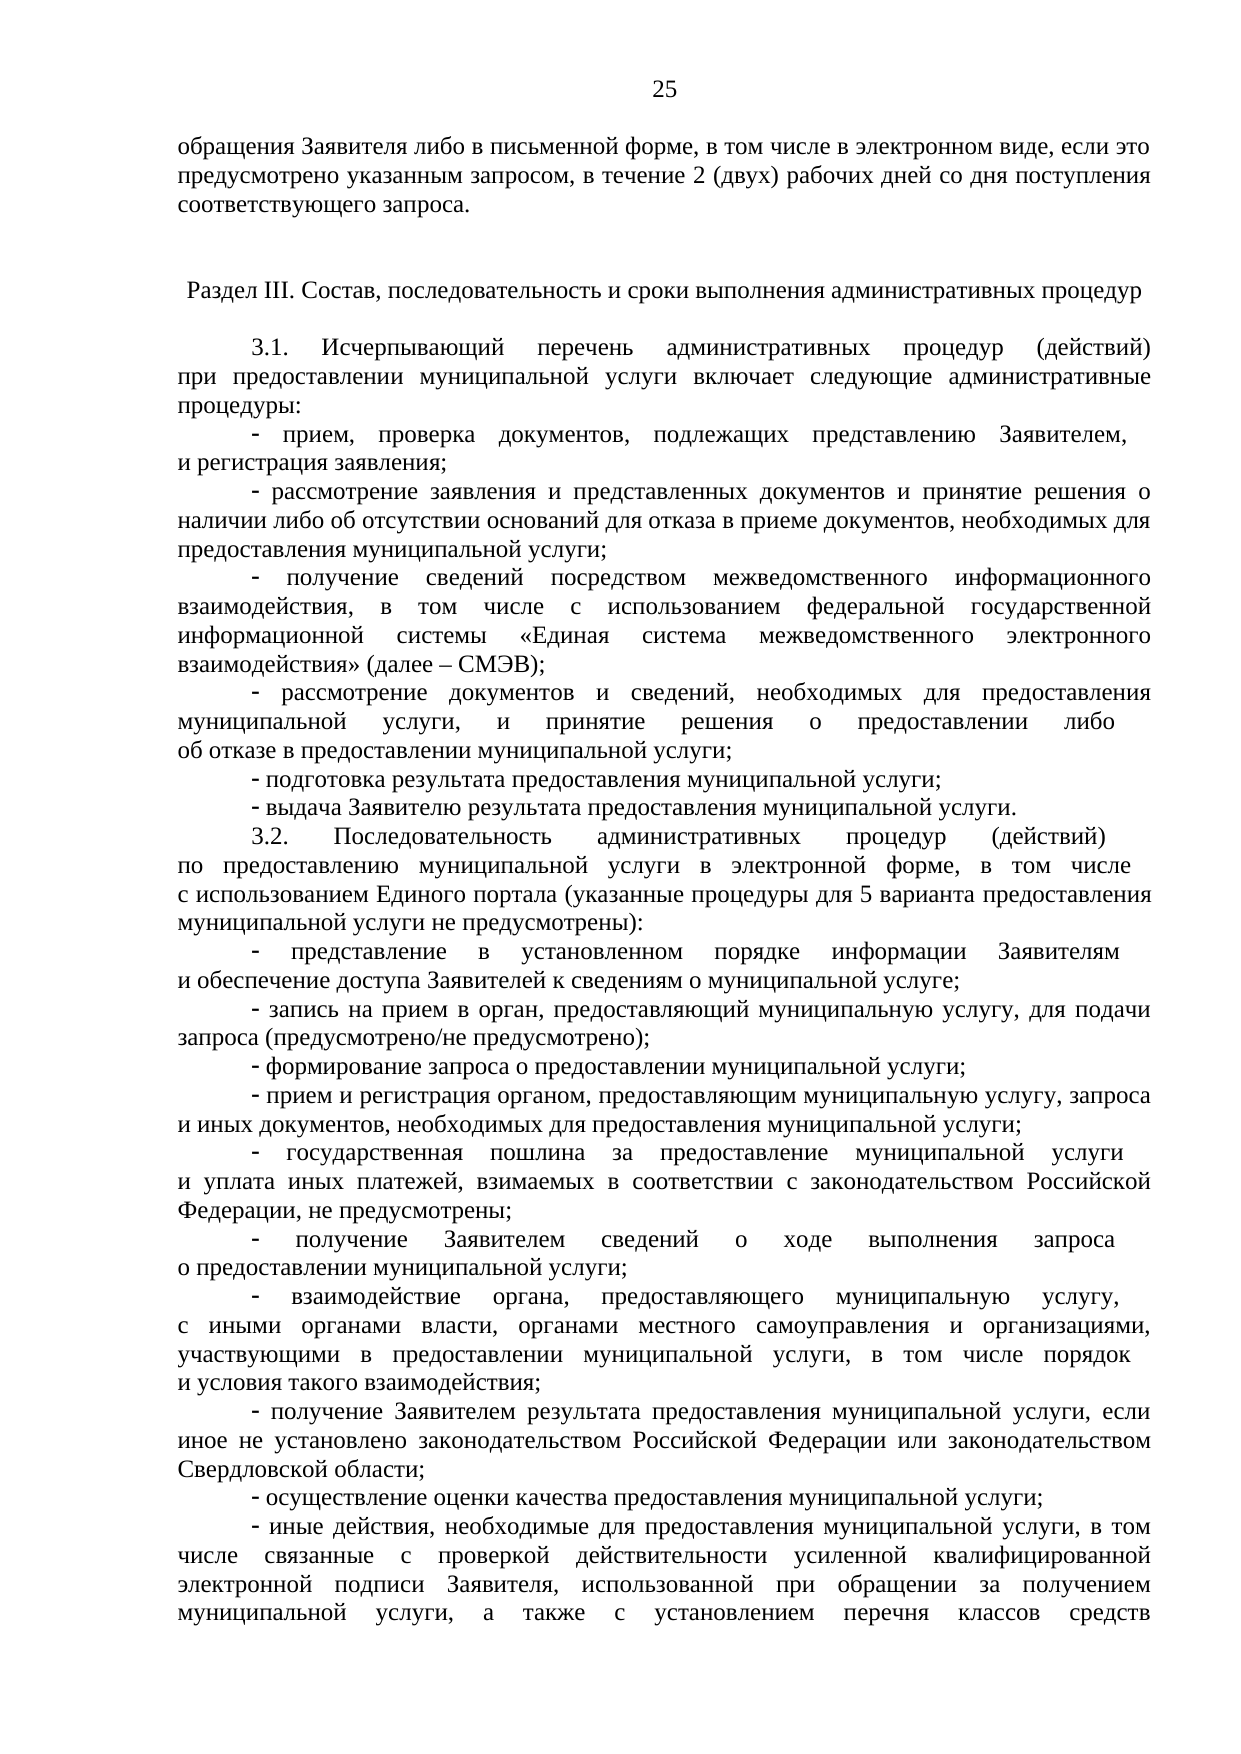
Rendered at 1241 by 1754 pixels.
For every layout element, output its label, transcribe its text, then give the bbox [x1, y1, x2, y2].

text Раздел III. Состав, последовательность и сроки выполнения административных процедур [177, 275, 1152, 304]
text запись на прием в орган, предоставляющий муниципальную услугу, для подачи запроса (предусмотрено/не предусмотрено); [177, 994, 1152, 1051]
text выдача Заявителю результата предоставления муниципальной услуги. [177, 792, 1152, 821]
text получение сведений посредством межведомственного информационного взаимодействия, в том числе с использованием федеральной государственной информационной системы «Единая система межведомственного электронного взаимодействия» (далее – СМЭВ); [177, 562, 1152, 677]
text получение Заявителем результата предоставления муниципальной услуги, если иное не установлено законодательством Российской Федерации или законодательством Свердловской области; [177, 1396, 1152, 1482]
text получение Заявителем сведений о ходе выполнения запроса о предоставлении муниципальной услуги; [177, 1224, 1152, 1281]
text рассмотрение документов и сведений, необходимых для предоставления муниципальной услуги, и принятие решения о предоставлении либо об отказе в предоставлении муниципальной услуги; [177, 677, 1152, 764]
text подготовка результата предоставления муниципальной услуги; [177, 764, 1152, 792]
text формирование запроса о предоставлении муниципальной услуги; [177, 1051, 1152, 1080]
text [177, 1511, 1152, 1626]
text прием, проверка документов, подлежащих представлению Заявителем, и регистрация заявления; [177, 419, 1152, 476]
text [177, 131, 1152, 217]
text осуществление оценки качества предоставления муниципальной услуги; [177, 1482, 1152, 1511]
text государственная пошлина за предоставление муниципальной услуги и уплата иных платежей, взимаемых в соответствии с законодательством Российской Федерации, не предусмотрены; [177, 1137, 1152, 1224]
text взаимодействие органа, предоставляющего муниципальную услугу, с иными органами власти, органами местного самоуправления и организациями, участвующими в предоставлении муниципальной услуги, в том числе порядок и условия такого взаимодействия; [177, 1281, 1152, 1396]
text представление в установленном порядке информации Заявителям и обеспечение доступа Заявителей к сведениям о муниципальной услуге; [177, 936, 1152, 994]
text прием и регистрация органом, предоставляющим муниципальную услугу, запроса и иных документов, необходимых для предоставления муниципальной услуги; [177, 1080, 1152, 1137]
text рассмотрение заявления и представленных документов и принятие решения о наличии либо об отсутствии оснований для отказа в приеме документов, необходимых для предоставления муниципальной услуги; [177, 476, 1152, 562]
text 3.1. Исчерпывающий перечень административных процедур (действий) при предоставлении муниципальной услуги включает следующие административные процедуры: [177, 332, 1152, 419]
text 3.2. Последовательность административных процедур (действий) по предоставлению муниципальной услуги в электронной форме, в том числе с использованием Единого портала (указанные процедуры для 5 варианта предоставления муниципальной услуги не предусмотрены): [177, 821, 1152, 936]
